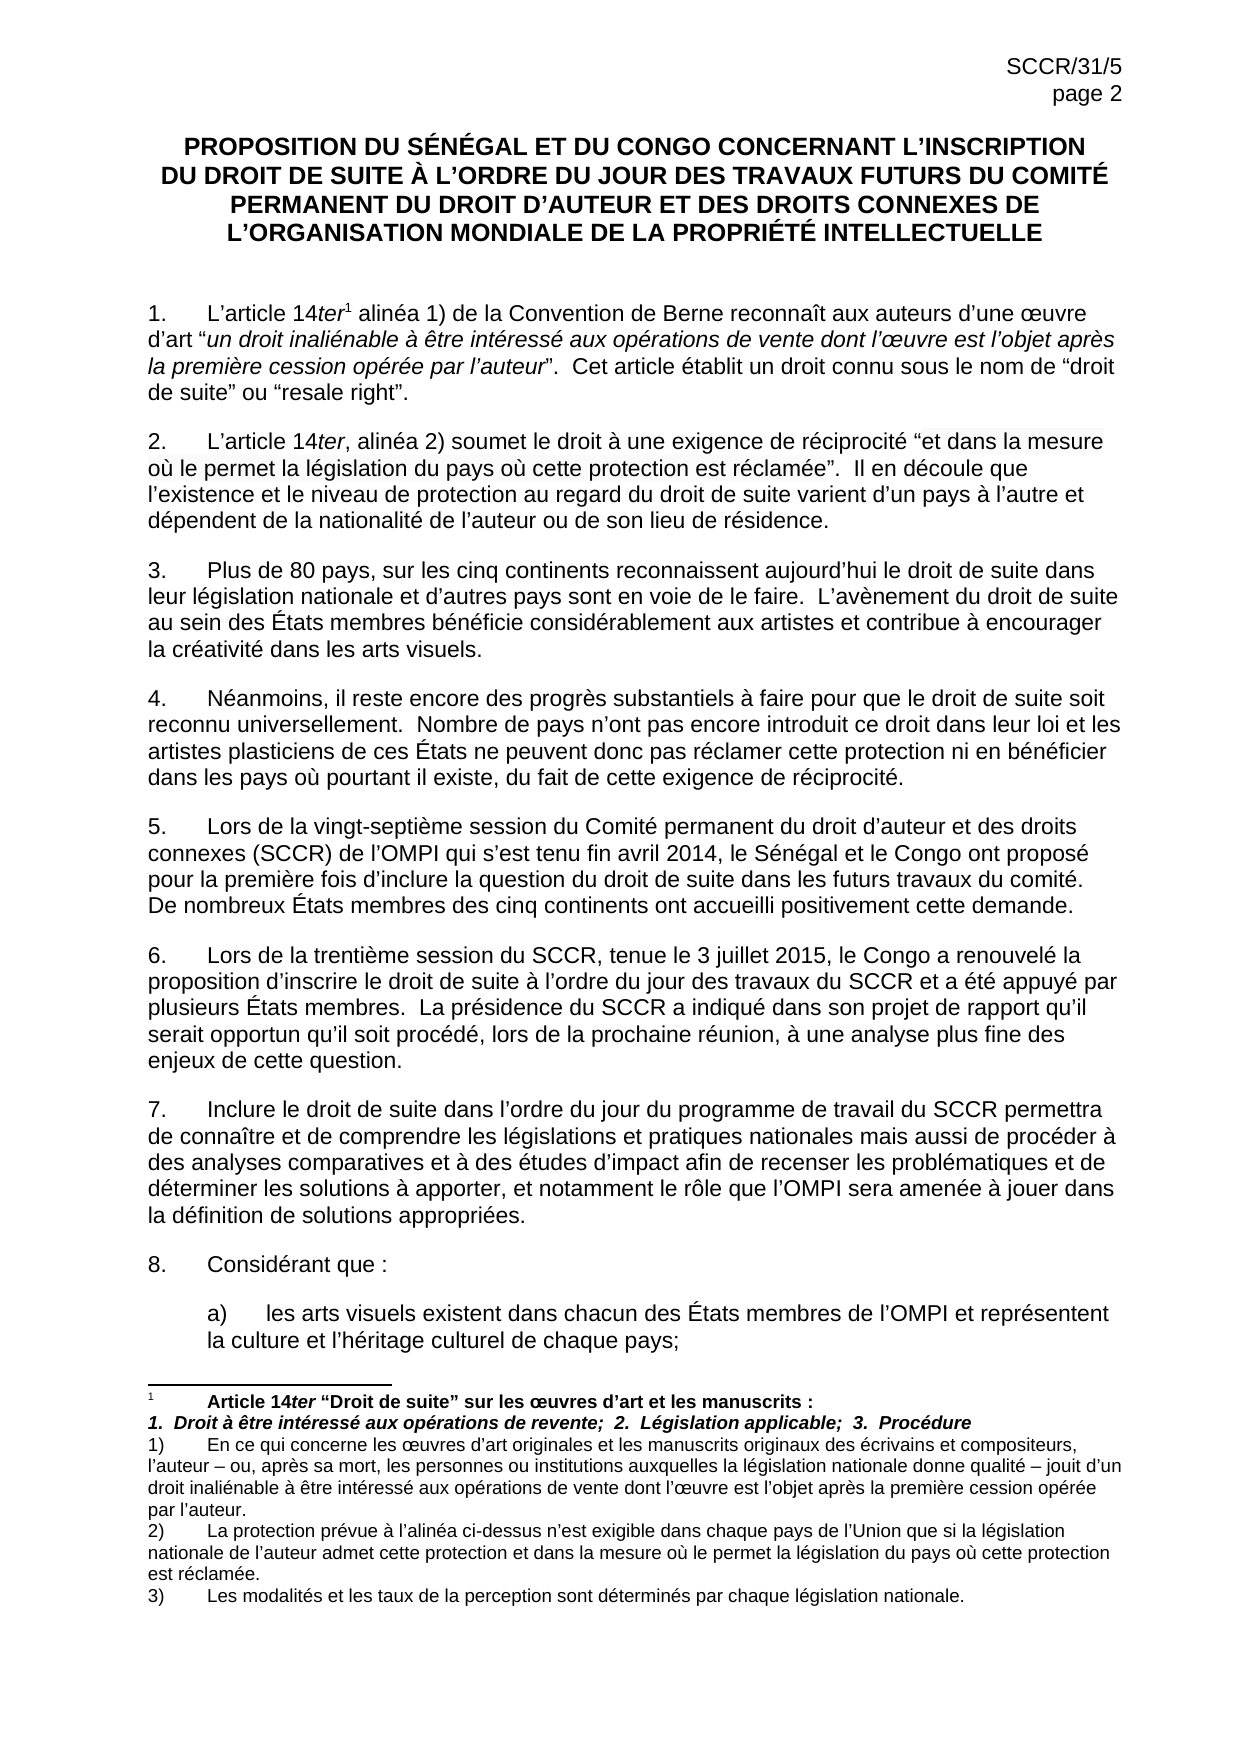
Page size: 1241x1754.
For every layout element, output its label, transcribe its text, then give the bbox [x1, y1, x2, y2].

text Proposition du Sénégal et du Congo concernant l’inscription du droit de suite à l’ordre du jour des travaux futurs du Comité permanent du droit d’auteur et des droits connexes de l’Organisation Mondiale de la Propriété Intellectuelle [148, 132, 1122, 247]
text L’article 14ter, alinéa 2) soumet le droit à une exigence de réciprocité “et dans la mesure où le permet la législation du pays où cette protection est réclamée”. Il en découle que l’existence et le niveau de protection au regard du droit de suite varient d’un pays à l’autre et dépendent de la nationalité de l’auteur ou de son lieu de résidence. [148, 428, 1122, 534]
list les arts visuels existent dans chacun des États membres de l’OMPI et représentent la culture et l’héritage culturel de chaque pays; [207, 1300, 1122, 1353]
text Considérant que : [148, 1251, 1122, 1277]
text Inclure le droit de suite dans l’ordre du jour du programme de travail du SCCR permettra de connaître et de comprendre les législations et pratiques nationales mais aussi de procéder à des analyses comparatives et à des études d’impact afin de recenser les problématiques et de déterminer les solutions à apporter, et notamment le rôle que l’OMPI sera amenée à jouer dans la définition de solutions appropriées. [148, 1096, 1122, 1228]
text Lors de la vingt-septième session du Comité permanent du droit d’auteur et des droits connexes (SCCR) de l’OMPI qui s’est tenu fin avril 2014, le Sénégal et le Congo ont proposé pour la première fois d’inclure la question du droit de suite dans les futurs travaux du comité. De nombreux États membres des cinq continents ont accueilli positivement cette demande. [148, 813, 1122, 919]
text Néanmoins, il reste encore des progrès substantiels à faire pour que le droit de suite soit reconnu universellement. Nombre de pays n’ont pas encore introduit ce droit dans leur loi et les artistes plasticiens de ces États ne peuvent donc pas réclamer cette protection ni en bénéficier dans les pays où pourtant il existe, du fait de cette exigence de réciprocité. [148, 685, 1122, 790]
text Plus de 80 pays, sur les cinq continents reconnaissent aujourd’hui le droit de suite dans leur législation nationale et d’autres pays sont en voie de le faire. L’avènement du droit de suite au sein des États membres bénéficie considérablement aux artistes et contribue à encourager la créativité dans les arts visuels. [148, 557, 1122, 662]
text Lors de la trentième session du SCCR, tenue le 3 juillet 2015, le Congo a renouvelé la proposition d’inscrire le droit de suite à l’ordre du jour des travaux du SCCR et a été appuyé par plusieurs États membres. La présidence du SCCR a indiqué dans son projet de rapport qu’il serait opportun qu’il soit procédé, lors de la prochaine réunion, à une analyse plus fine des enjeux de cette question. [148, 942, 1122, 1073]
text L’article 14ter alinéa 1) de la Convention de Berne reconnaît aux auteurs d’une œuvre d’art “un droit inaliénable à être intéressé aux opérations de vente dont l’œuvre est l’objet après la première cession opérée par l’auteur”. Cet article établit un droit connu sous le nom de “droit de suite” ou “resale right”. [148, 300, 1122, 405]
